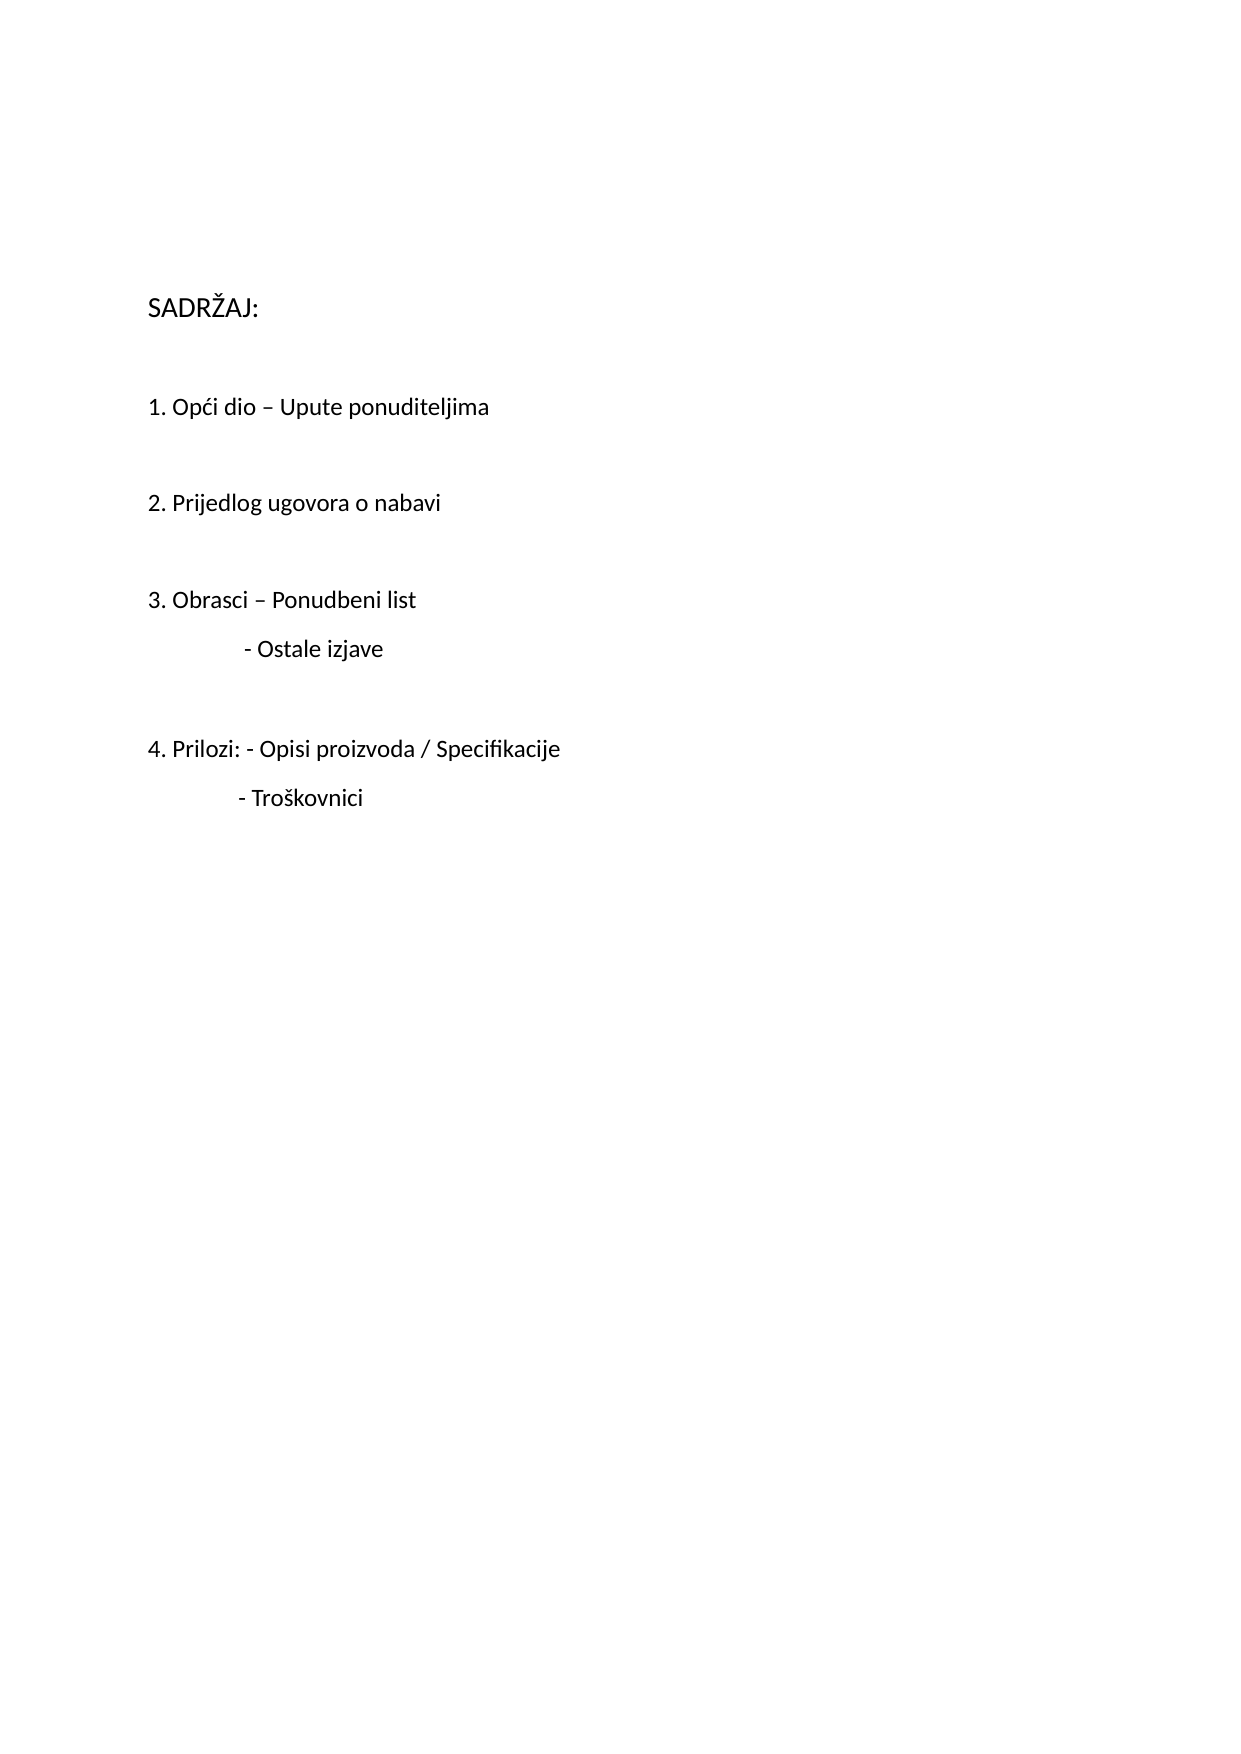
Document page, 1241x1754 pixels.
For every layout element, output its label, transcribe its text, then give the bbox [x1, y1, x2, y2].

text SADRŽAJ: [148, 289, 1093, 325]
text 4. Prilozi: - Opisi proizvoda / Specifikacije [148, 733, 1093, 763]
text 2. Prijedlog ugovora o nabavi [148, 488, 1093, 518]
text - Ostale izjave [148, 634, 1093, 664]
text 1. Opći dio – Upute ponuditeljima [148, 391, 1093, 422]
text - Troškovnici [148, 782, 1093, 813]
text 3. Obrasci – Ponudbeni list [148, 584, 1093, 614]
